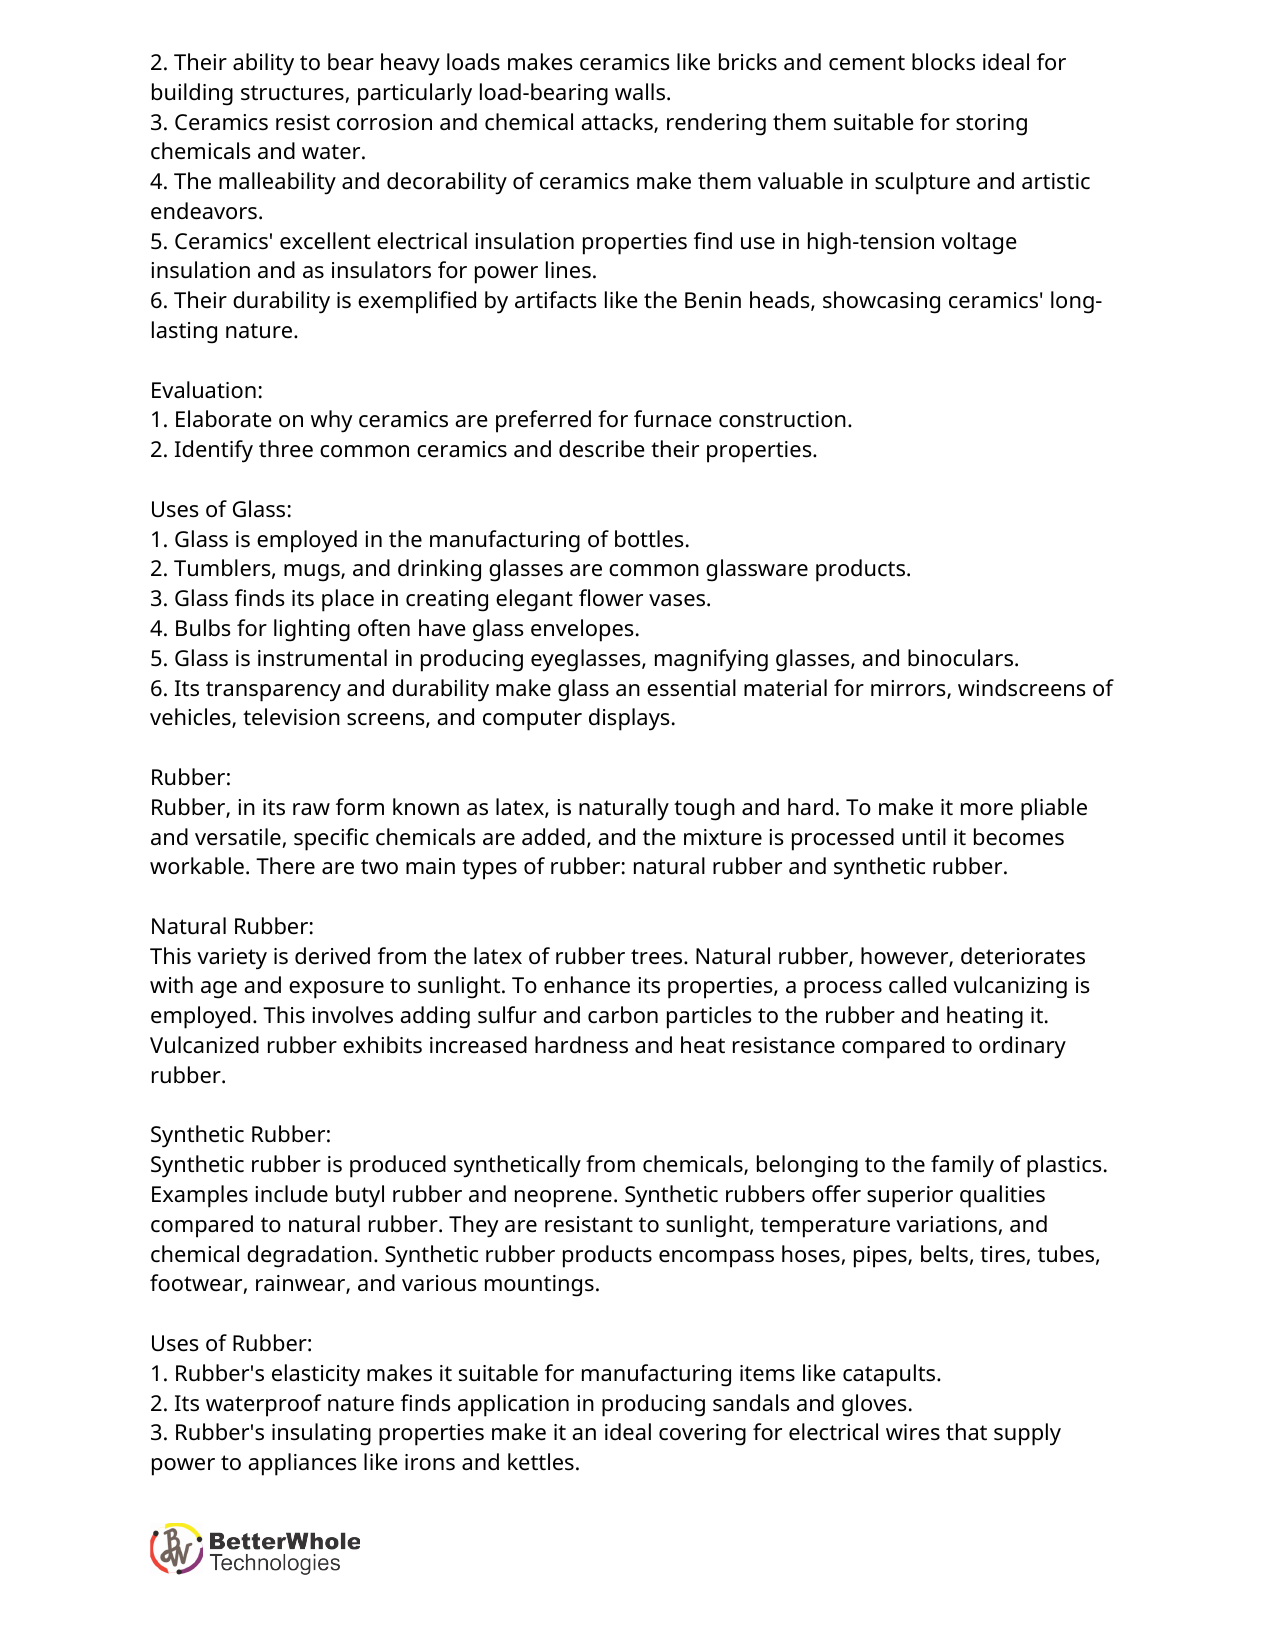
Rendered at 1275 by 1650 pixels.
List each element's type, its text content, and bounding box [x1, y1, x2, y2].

text Natural Rubber: [150, 911, 1125, 941]
text 5. Ceramics' excellent electrical insulation properties find use in high-tension voltage insulation and as insulators for power lines. [150, 226, 1125, 285]
text 2. Their ability to bear heavy loads makes ceramics like bricks and cement blocks ideal for building structures, particularly load-bearing walls. [150, 47, 1125, 106]
text Uses of Rubber: [150, 1328, 1125, 1358]
text 5. Glass is instrumental in producing eyeglasses, magnifying glasses, and binoculars. [150, 643, 1125, 672]
text 2. Identify three common ceramics and describe their properties. [150, 434, 1125, 464]
text Rubber, in its raw form known as latex, is naturally tough and hard. To make it more pliable and versatile, specific chemicals are added, and the mixture is processed until it becomes workable. There are two main types of rubber: natural rubber and synthetic rubber. [150, 792, 1125, 881]
text 2. Its waterproof nature finds application in producing sandals and gloves. [150, 1387, 1125, 1417]
text 6. Its transparency and durability make glass an essential material for mirrors, windscreens of vehicles, television screens, and computer displays. [150, 672, 1125, 732]
text Synthetic Rubber: [150, 1119, 1125, 1149]
text 1. Rubber's elasticity makes it suitable for manufacturing items like catapults. [150, 1358, 1125, 1387]
text This variety is derived from the latex of rubber trees. Natural rubber, however, deteriorates with age and exposure to sunlight. To enhance its properties, a process called vulcanizing is employed. This involves adding sulfur and carbon particles to the rubber and heating it. Vulcanized rubber exhibits increased hardness and heat resistance compared to ordinary rubber. [150, 941, 1125, 1089]
text Uses of Glass: [150, 494, 1125, 523]
text 1. Glass is employed in the manufacturing of bottles. [150, 523, 1125, 553]
text 4. Bulbs for lighting often have glass envelopes. [150, 613, 1125, 643]
text 4. The malleability and decorability of ceramics make them valuable in sculpture and artistic endeavors. [150, 166, 1125, 226]
text Evaluation: [150, 374, 1125, 404]
text Synthetic rubber is produced synthetically from chemicals, belonging to the family of plastics. Examples include butyl rubber and neoprene. Synthetic rubbers offer superior qualities compared to natural rubber. They are resistant to sunlight, temperature variations, and chemical degradation. Synthetic rubber products encompass hoses, pipes, belts, tires, tubes, footwear, rainwear, and various mountings. [150, 1149, 1125, 1298]
text 6. Their durability is exemplified by artifacts like the Benin heads, showcasing ceramics' long-lasting nature. [150, 285, 1125, 345]
text 3. Glass finds its place in creating elegant flower vases. [150, 583, 1125, 613]
text 3. Ceramics resist corrosion and chemical attacks, rendering them suitable for storing chemicals and water. [150, 106, 1125, 166]
text Rubber: [150, 762, 1125, 792]
text 2. Tumblers, mugs, and drinking glasses are common glassware products. [150, 553, 1125, 583]
text 1. Elaborate on why ceramics are preferred for furnace construction. [150, 404, 1125, 434]
text 3. Rubber's insulating properties make it an ideal covering for electrical wires that supply power to appliances like irons and kettles. [150, 1417, 1125, 1477]
picture [150, 1523, 360, 1575]
